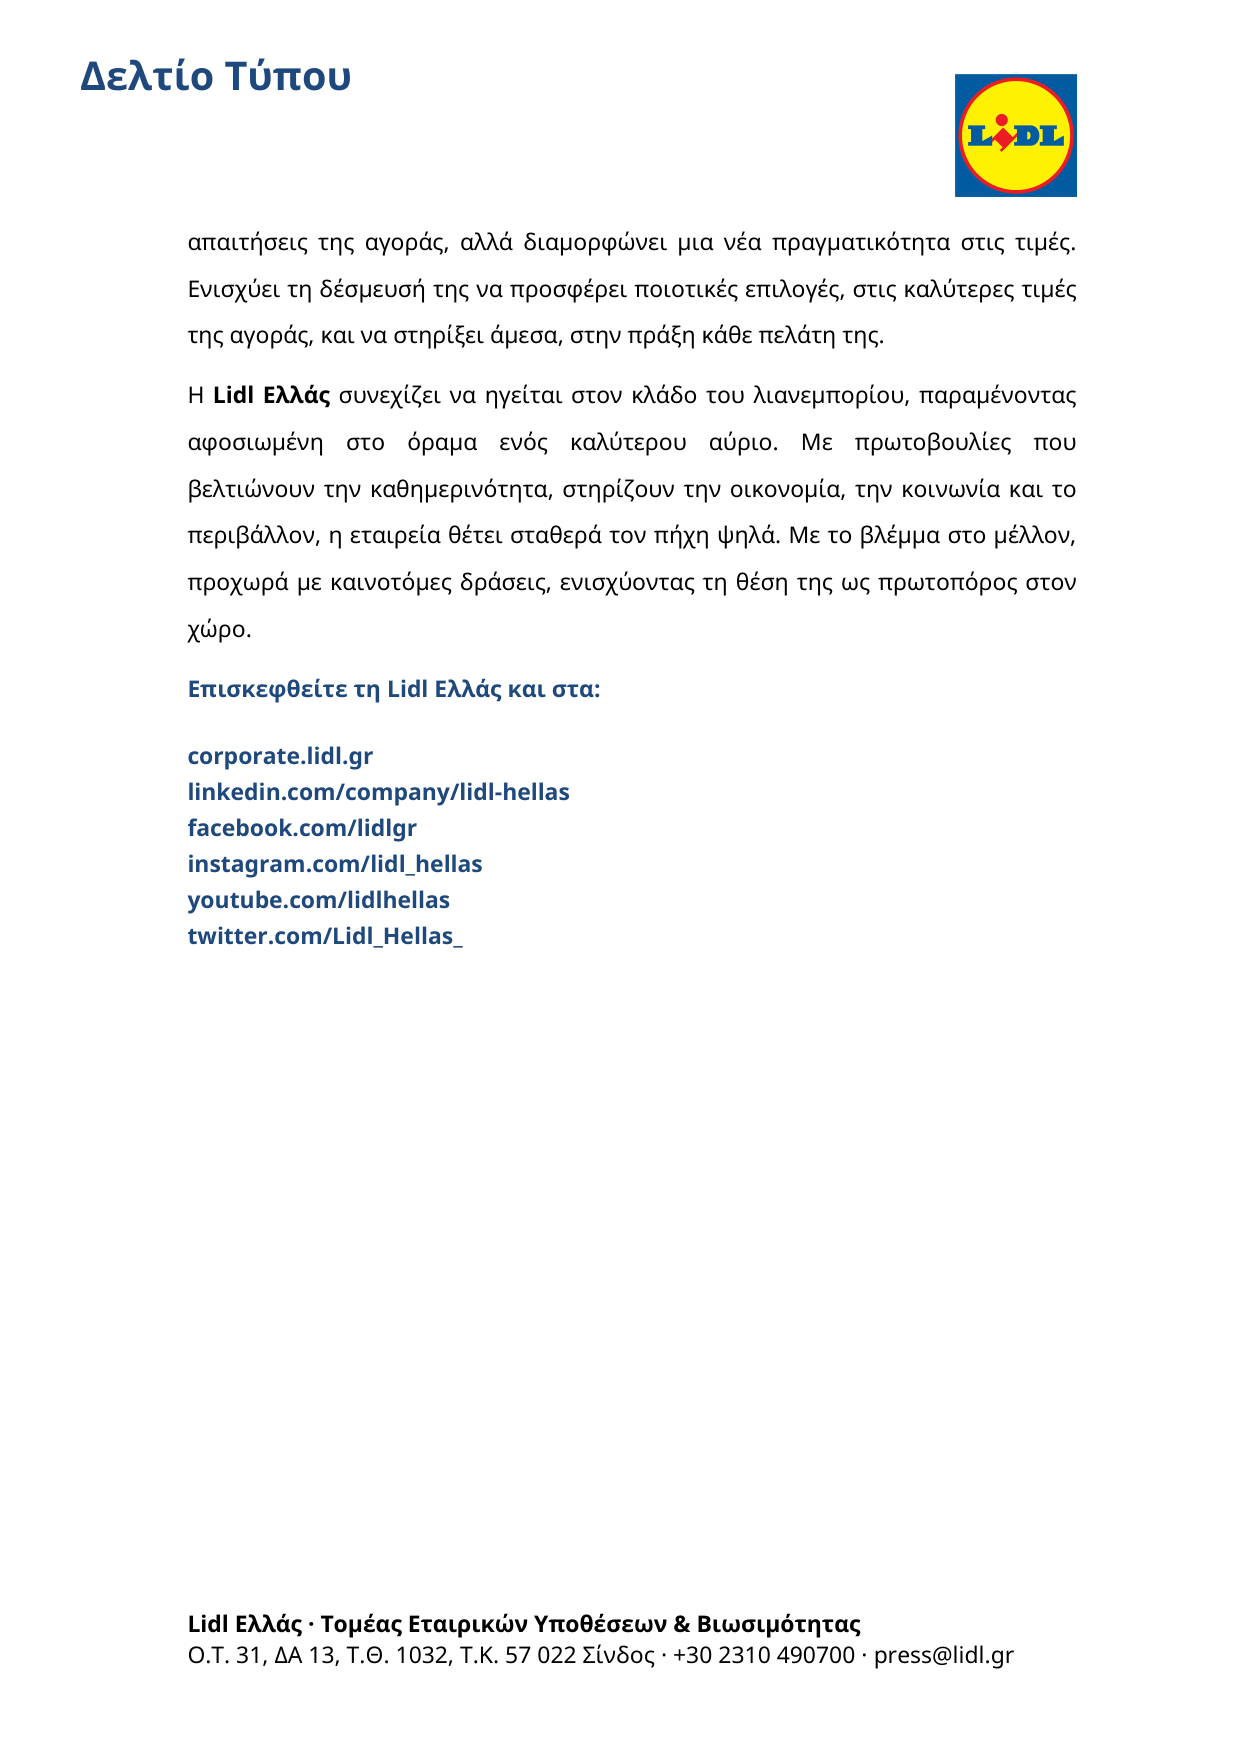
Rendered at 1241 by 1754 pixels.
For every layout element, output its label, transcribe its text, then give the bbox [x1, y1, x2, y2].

text twitter.com/Lidl_Hellas_ [187, 920, 1078, 951]
text Η Lidl Ελλάς συνεχίζει να ηγείται στον κλάδο του λιανεμπορίου, παραμένοντας αφοσιωμένη στο όραμα ενός καλύτερου αύριο. Με πρωτοβουλίες που βελτιώνουν την καθημερινότητα, στηρίζουν την οικονομία, την κοινωνία και το περιβάλλον, η εταιρεία θέτει σταθερά τον πήχη ψηλά. Με το βλέμμα στο μέλλον, προχωρά με καινοτόμες δράσεις, ενισχύοντας τη θέση της ως πρωτοπόρος στον χώρο. [187, 379, 1078, 644]
text instagram.com/lidl_hellas [187, 848, 1078, 879]
text corporate.lidl.gr [187, 740, 1078, 772]
text linkedin.com/company/lidl-hellas [187, 776, 1078, 807]
picture [954, 73, 1078, 198]
text youtube.com/lidlhellas [187, 884, 1078, 915]
text Επισκεφθείτε τη Lidl Ελλάς και στα: [187, 673, 1078, 704]
text facebook.com/lidlgr [187, 812, 1078, 843]
